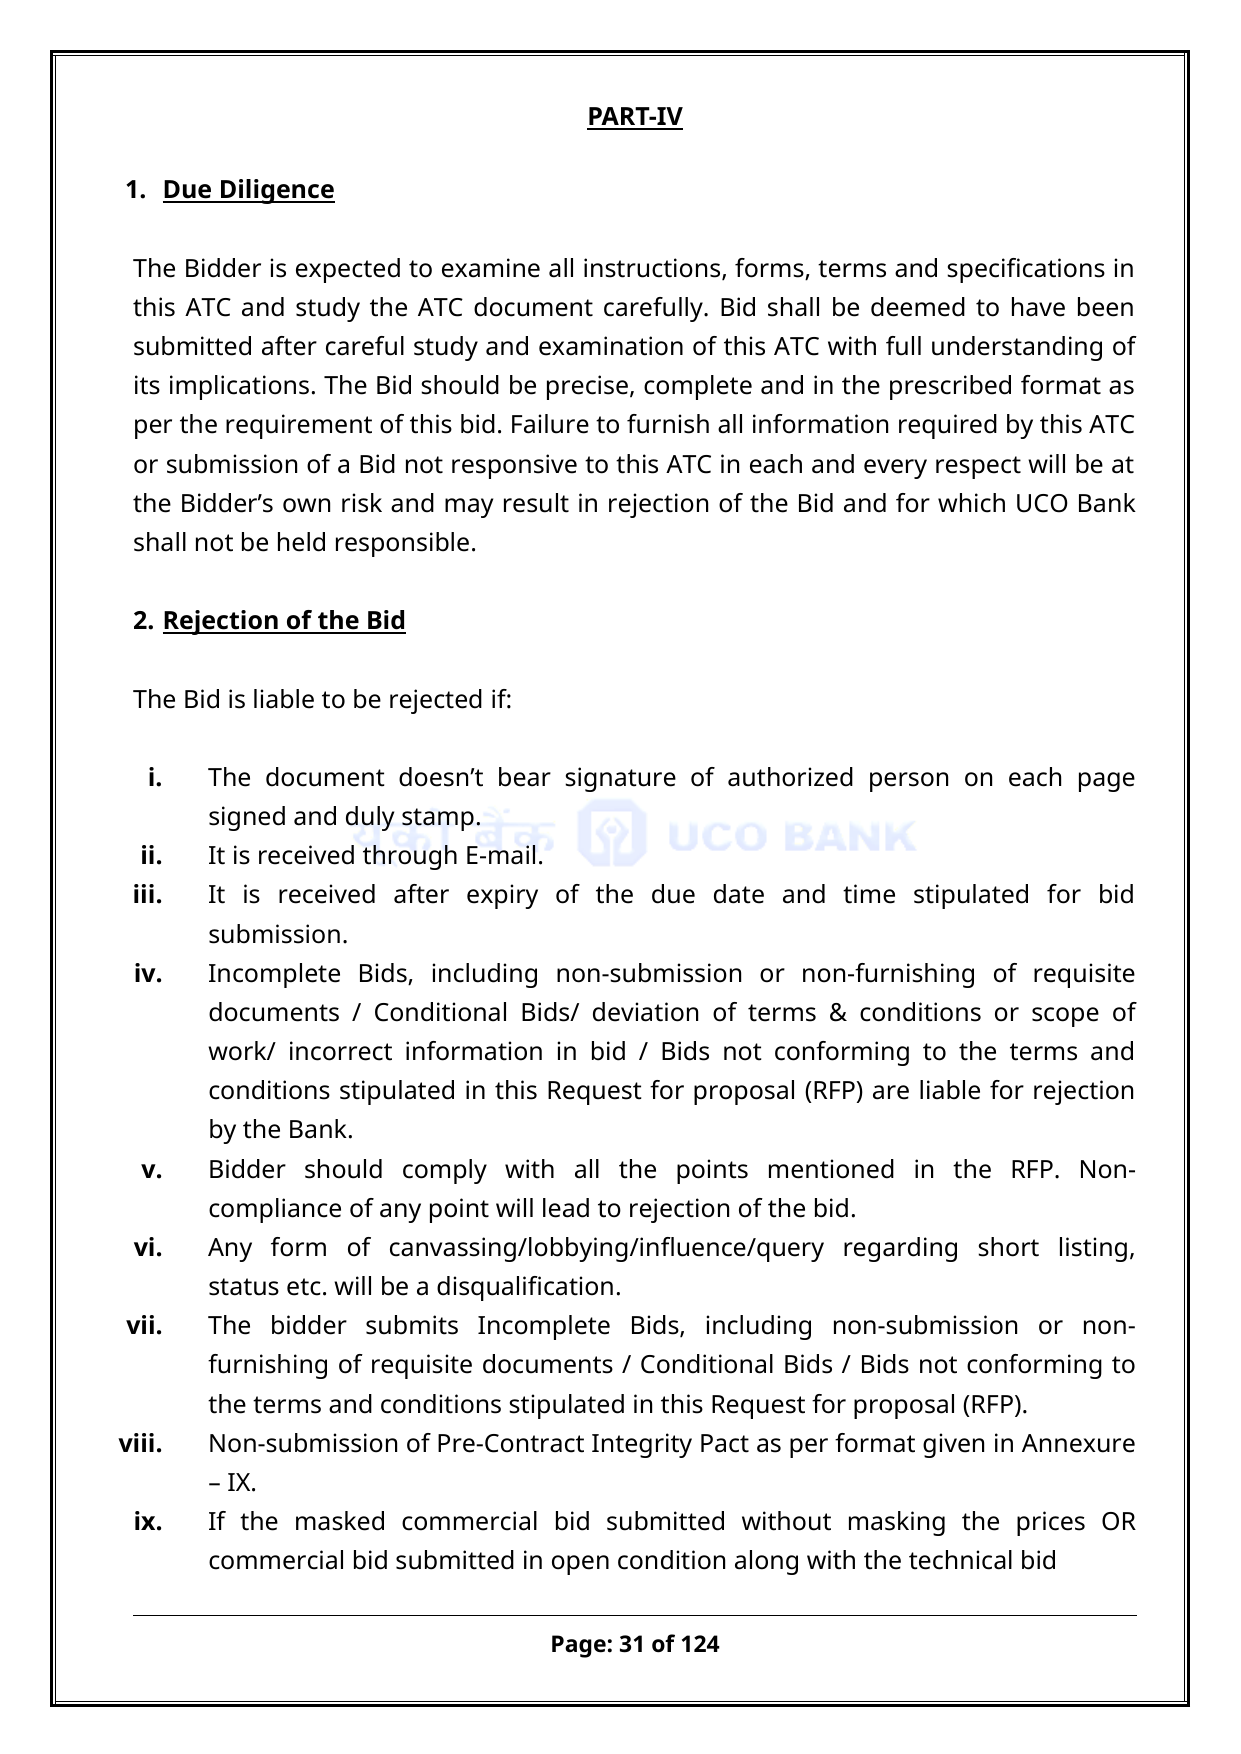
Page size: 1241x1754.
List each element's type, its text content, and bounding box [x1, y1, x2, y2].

text The Bid is liable to be rejected if: [133, 681, 1137, 715]
list Incomplete Bids, including non-submission or non-furnishing of requisite documents / Conditional Bids/ deviation of terms & conditions or scope of work/ incorrect information in bid / Bids not conforming to the terms and conditions stipulated in this Request for proposal (RFP) are liable for rejection by the Bank. [162, 956, 1137, 1146]
subtitle Rejection of the Bid [133, 603, 1137, 637]
list Any form of canvassing/lobbying/influence/query regarding short listing, status etc. will be a disqualification. [162, 1230, 1137, 1303]
list The document doesn’t bear signature of authorized person on each page signed and duly stamp. [162, 760, 1137, 833]
subtitle PART-IV [133, 99, 1137, 133]
list If the masked commercial bid submitted without masking the prices OR commercial bid submitted in open condition along with the technical bid [162, 1504, 1137, 1577]
subtitle Due Diligence [125, 172, 1137, 206]
list Non-submission of Pre-Contract Integrity Pact as per format given in Annexure – IX. [162, 1426, 1137, 1499]
list Bidder should comply with all the points mentioned in the RFP. Non-compliance of any point will lead to rejection of the bid. [162, 1151, 1137, 1224]
list It is received through E-mail. [162, 838, 1137, 872]
text The Bidder is expected to examine all instructions, forms, terms and specifications in this ATC and study the ATC document carefully. Bid shall be deemed to have been submitted after careful study and examination of this ATC with full understanding of its implications. The Bid should be precise, complete and in the prescribed format as per the requirement of this bid. Failure to furnish all information required by this ATC or submission of a Bid not responsive to this ATC in each and every respect will be at the Bidder’s own risk and may result in rejection of the Bid and for which UCO Bank shall not be held responsible. [133, 251, 1137, 559]
list The bidder submits Incomplete Bids, including non-submission or non-furnishing of requisite documents / Conditional Bids / Bids not conforming to the terms and conditions stipulated in this Request for proposal (RFP). [162, 1308, 1137, 1420]
list It is received after expiry of the due date and time stipulated for bid submission. [162, 877, 1137, 950]
